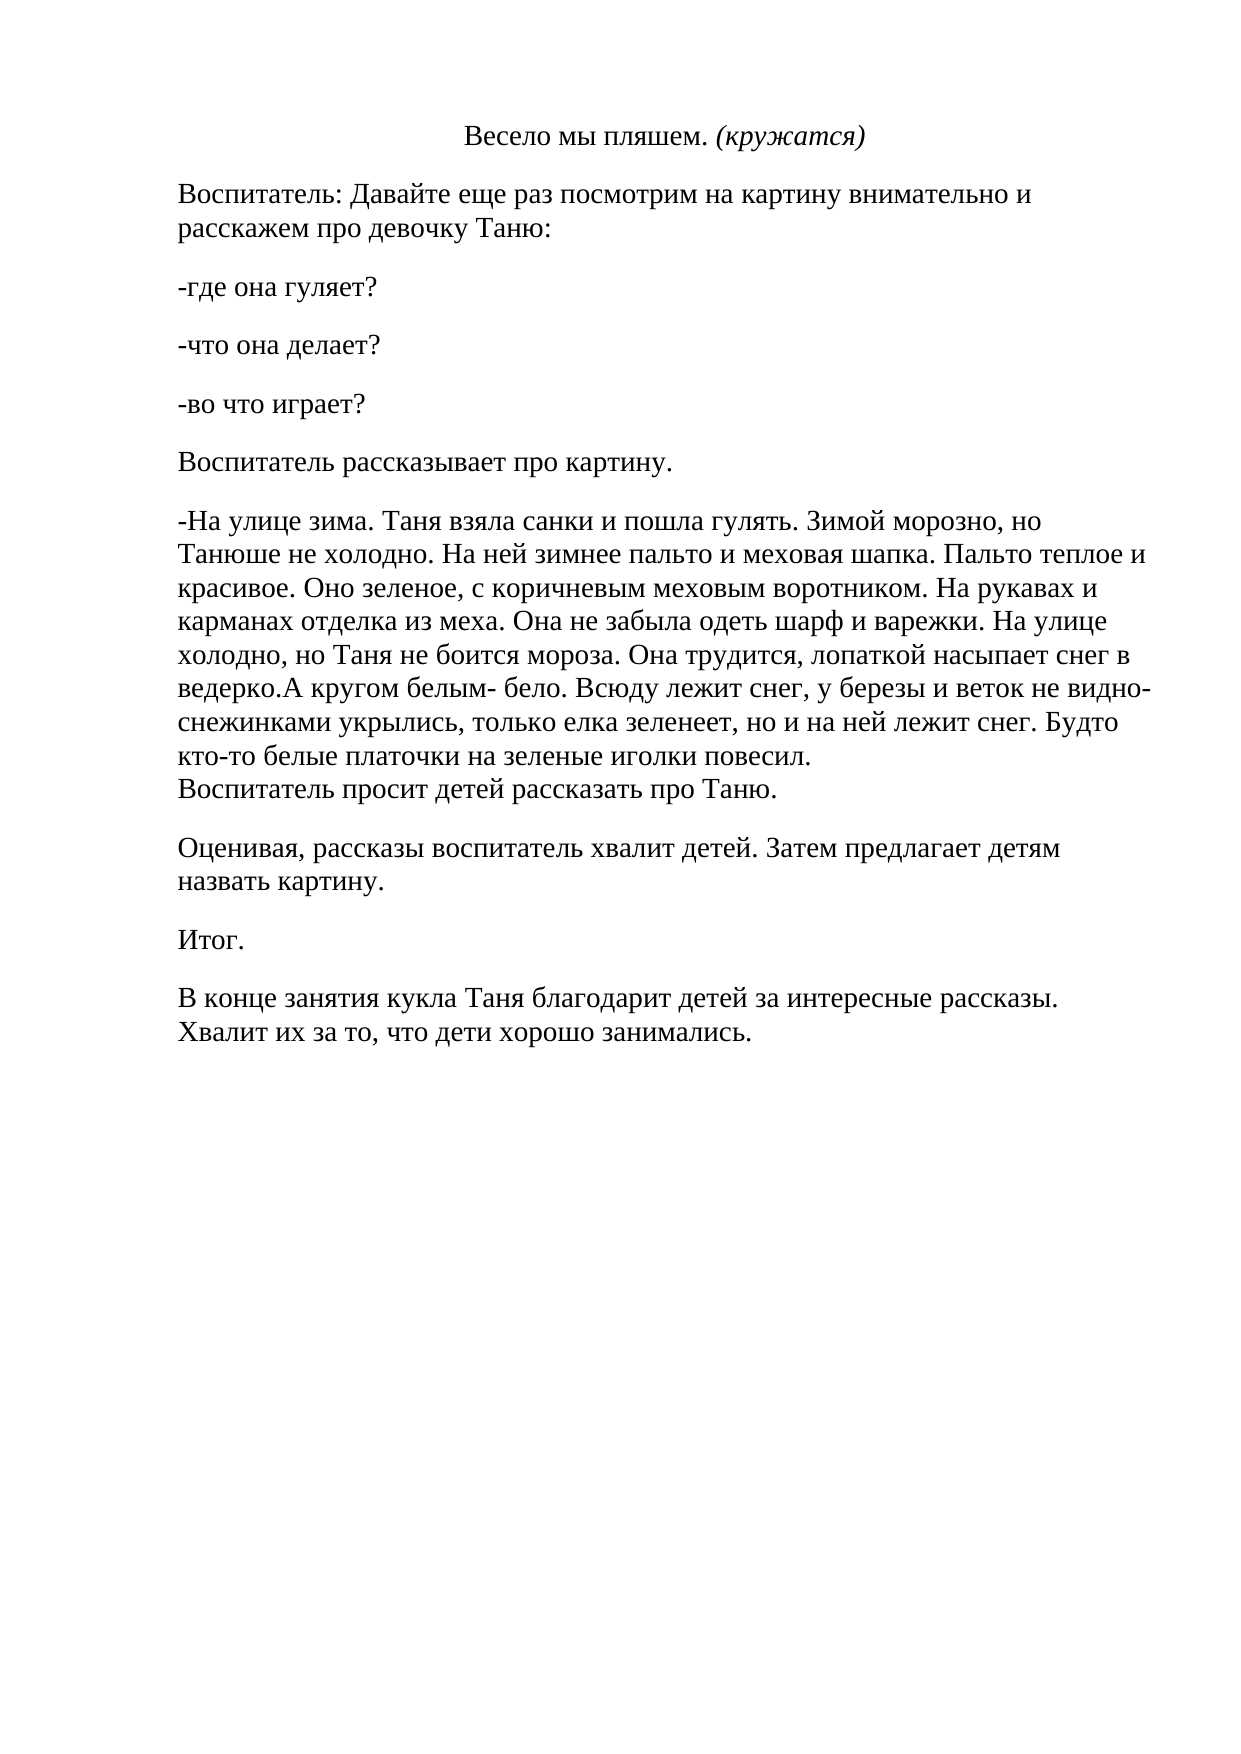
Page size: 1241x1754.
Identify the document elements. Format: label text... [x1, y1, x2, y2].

text -что она делает? [177, 327, 1152, 361]
text Весело мы пляшем. (кружатся) [177, 118, 1152, 152]
text -На улице зима. Таня взяла санки и пошла гулять. Зимой морозно, но Танюше не холодно. На ней зимнее пальто и меховая шапка. Пальто теплое и красивое. Оно зеленое, с коричневым меховым воротником. На рукавах и карманах отделка из меха. Она не забыла одеть шарф и варежки. На улице холодно, но Таня не боится мороза. Она трудится, лопаткой насыпает снег в ведерко.А кругом белым- бело. Всюду лежит снег, у березы и веток не видно- снежинками укрылись, только елка зеленеет, но и на ней лежит снег. Будто кто-то белые платочки на зеленые иголки повесил. [177, 503, 1152, 771]
text -где она гуляет? [177, 269, 1152, 302]
text В конце занятия кукла Таня благодарит детей за интересные рассказы. Хвалит их за то, что дети хорошо занимались. [177, 980, 1152, 1047]
text Воспитатель рассказывает про картину. [177, 444, 1152, 478]
text Итог. [177, 922, 1152, 955]
text Оценивая, рассказы воспитатель хвалит детей. Затем предлагает детям назвать картину. [177, 830, 1152, 897]
text Воспитатель просит детей рассказать про Таню. [177, 771, 1152, 805]
text Воспитатель: Давайте еще раз посмотрим на картину внимательно и расскажем про девочку Таню: [177, 177, 1152, 244]
text -во что играет? [177, 386, 1152, 419]
